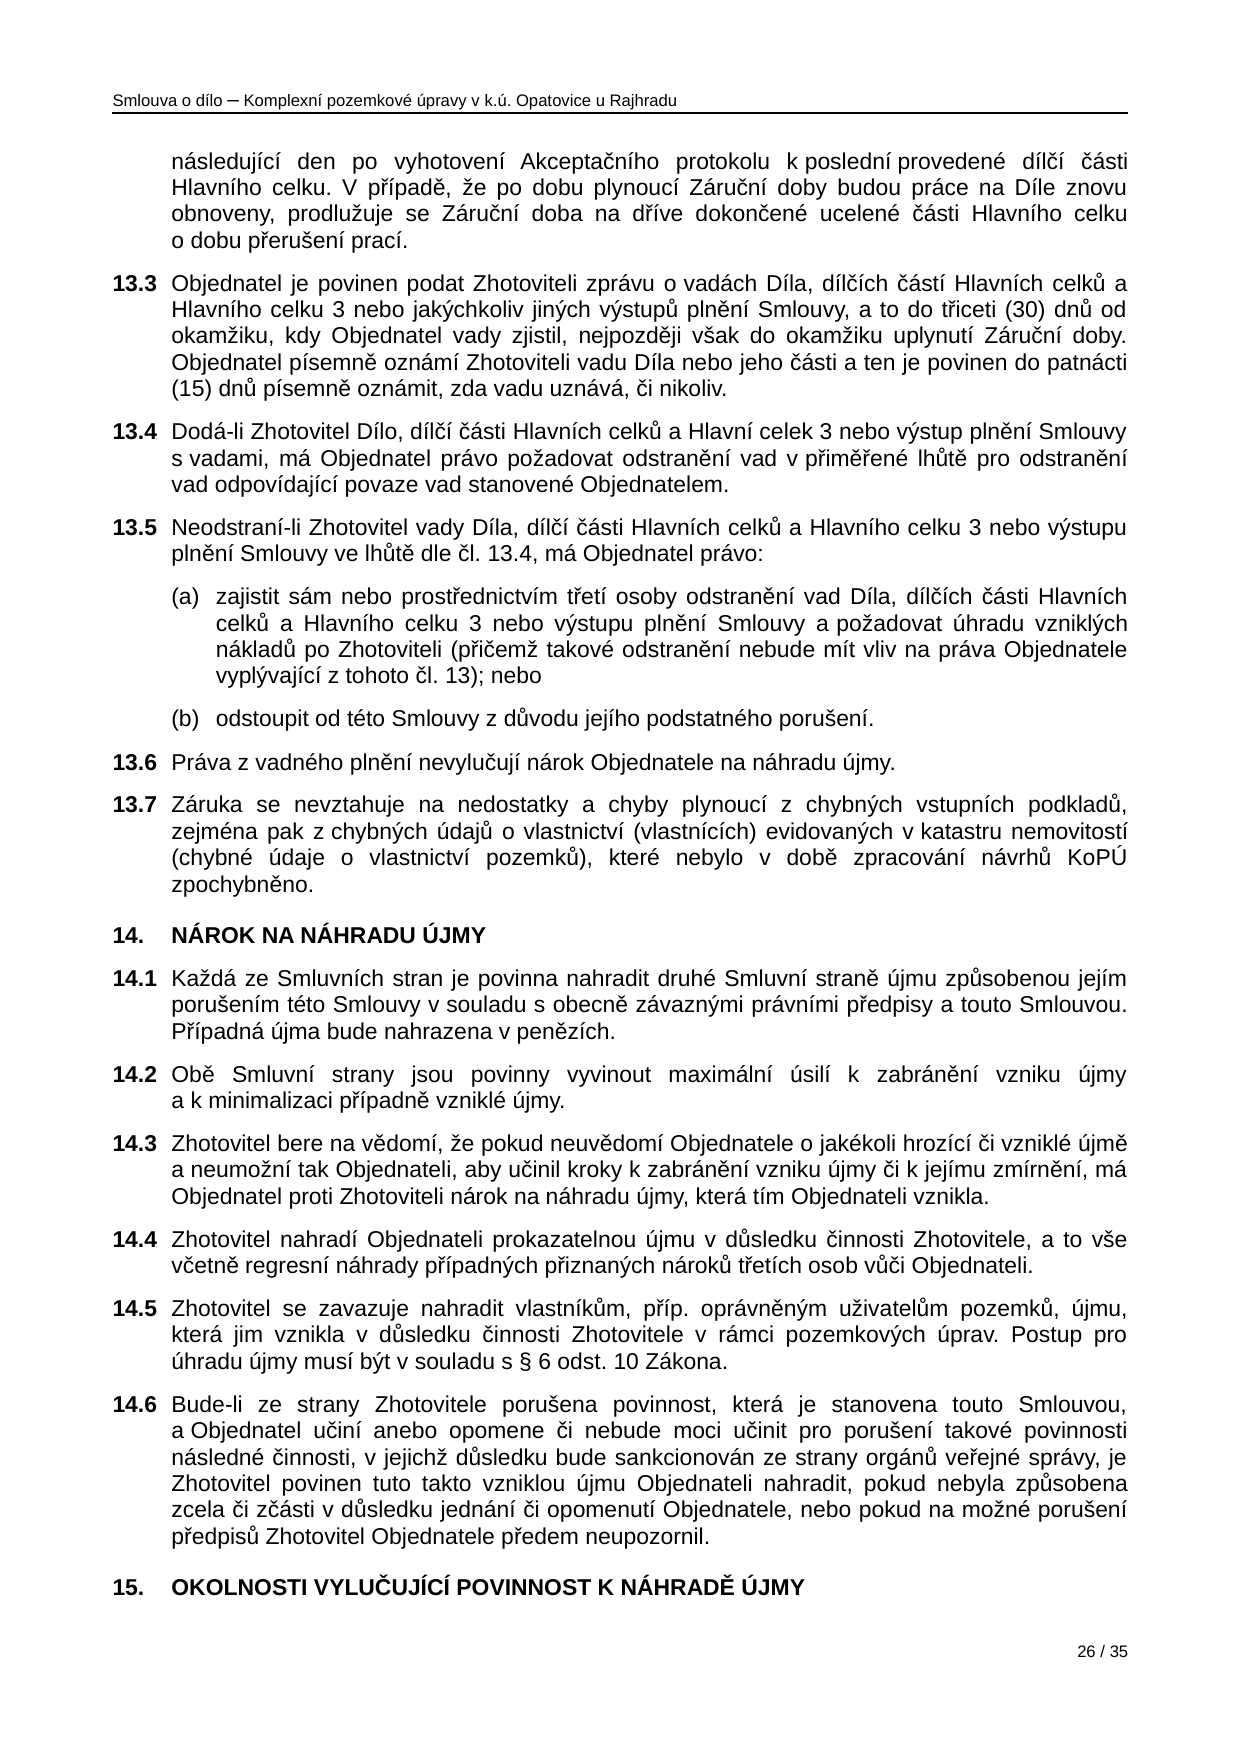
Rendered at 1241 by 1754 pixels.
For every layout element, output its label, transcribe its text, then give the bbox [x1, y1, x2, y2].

text Nárok na náhradu újmy [112, 922, 1128, 948]
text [112, 148, 1128, 253]
text Neodstraní-li Zhotovitel vady Díla, dílčí části Hlavních celků a Hlavního celku 3 nebo výstupu plnění Smlouvy ve lhůtě dle čl. 13.4, má Objednatel právo: [112, 514, 1128, 567]
text Okolnosti vylučující povinnost k náhradě újmy [112, 1574, 1128, 1600]
text Zhotovitel nahradí Objednateli prokazatelnou újmu v důsledku činnosti Zhotovitele, a to vše včetně regresní náhrady případných přiznaných nároků třetích osob vůči Objednateli. [112, 1226, 1128, 1278]
text Zhotovitel bere na vědomí, že pokud neuvědomí Objednatele o jakékoli hrozící či vzniklé újmě a neumožní tak Objednateli, aby učinil kroky k zabránění vzniku újmy či k jejímu zmírnění, má Objednatel proti Zhotoviteli nárok na náhradu újmy, která tím Objednateli vznikla. [112, 1130, 1128, 1209]
text Každá ze Smluvních stran je povinna nahradit druhé Smluvní straně újmu způsobenou jejím porušením této Smlouvy v souladu s obecně závaznými právními předpisy a touto Smlouvou. Případná újma bude nahrazena v penězích. [112, 965, 1128, 1044]
text Záruka se nevztahuje na nedostatky a chyby plynoucí z chybných vstupních podkladů, zejména pak z chybných údajů o vlastnictví (vlastnících) evidovaných v katastru nemovitostí (chybné údaje o vlastnictví pozemků), které nebylo v době zpracování návrhů KoPÚ zpochybněno. [112, 791, 1128, 897]
text odstoupit od této Smlouvy z důvodu jejího podstatného porušení. [171, 705, 1128, 732]
text Práva z vadného plnění nevylučují nárok Objednatele na náhradu újmy. [112, 748, 1128, 775]
text Zhotovitel se zavazuje nahradit vlastníkům, příp. oprávněným uživatelům pozemků, újmu, která jim vznikla v důsledku činnosti Zhotovitele v rámci pozemkových úprav. Postup pro úhradu újmy musí být v souladu s § 6 odst. 10 Zákona. [112, 1295, 1128, 1374]
text Dodá-li Zhotovitel Dílo, dílčí části Hlavních celků a Hlavní celek 3 nebo výstup plnění Smlouvy s vadami, má Objednatel právo požadovat odstranění vad v přiměřené lhůtě pro odstranění vad odpovídající povaze vad stanovené Objednatelem. [112, 418, 1128, 497]
text Obě Smluvní strany jsou povinny vyvinout maximální úsilí k zabránění vzniku újmy a k minimalizaci případně vzniklé újmy. [112, 1061, 1128, 1113]
text Bude-li ze strany Zhotovitele porušena povinnost, která je stanovena touto Smlouvou, a Objednatel učiní anebo opomene či nebude moci učinit pro porušení takové povinnosti následné činnosti, v jejichž důsledku bude sankcionován ze strany orgánů veřejné správy, je Zhotovitel povinen tuto takto vzniklou újmu Objednateli nahradit, pokud nebyla způsobena zcela či zčásti v důsledku jednání či opomenutí Objednatele, nebo pokud na možné porušení předpisů Zhotovitel Objednatele předem neupozornil. [112, 1391, 1128, 1549]
text Objednatel je povinen podat Zhotoviteli zprávu o vadách Díla, dílčích částí Hlavních celků a Hlavního celku 3 nebo jakýchkoliv jiných výstupů plnění Smlouvy, a to do třiceti (30) dnů od okamžiku, kdy Objednatel vady zjistil, nejpozději však do okamžiku uplynutí Záruční doby. Objednatel písemně oznámí Zhotoviteli vadu Díla nebo jeho části a ten je povinen do patnácti (15) dnů písemně oznámit, zda vadu uznává, či nikoliv. [112, 270, 1128, 402]
list zajistit sám nebo prostřednictvím třetí osoby odstranění vad Díla, dílčích části Hlavních celků a Hlavního celku 3 nebo výstupu plnění Smlouvy a požadovat úhradu vzniklých nákladů po Zhotoviteli (přičemž takové odstranění nebude mít vliv na práva Objednatele vyplývající z tohoto čl. 13); nebo [171, 583, 1128, 689]
